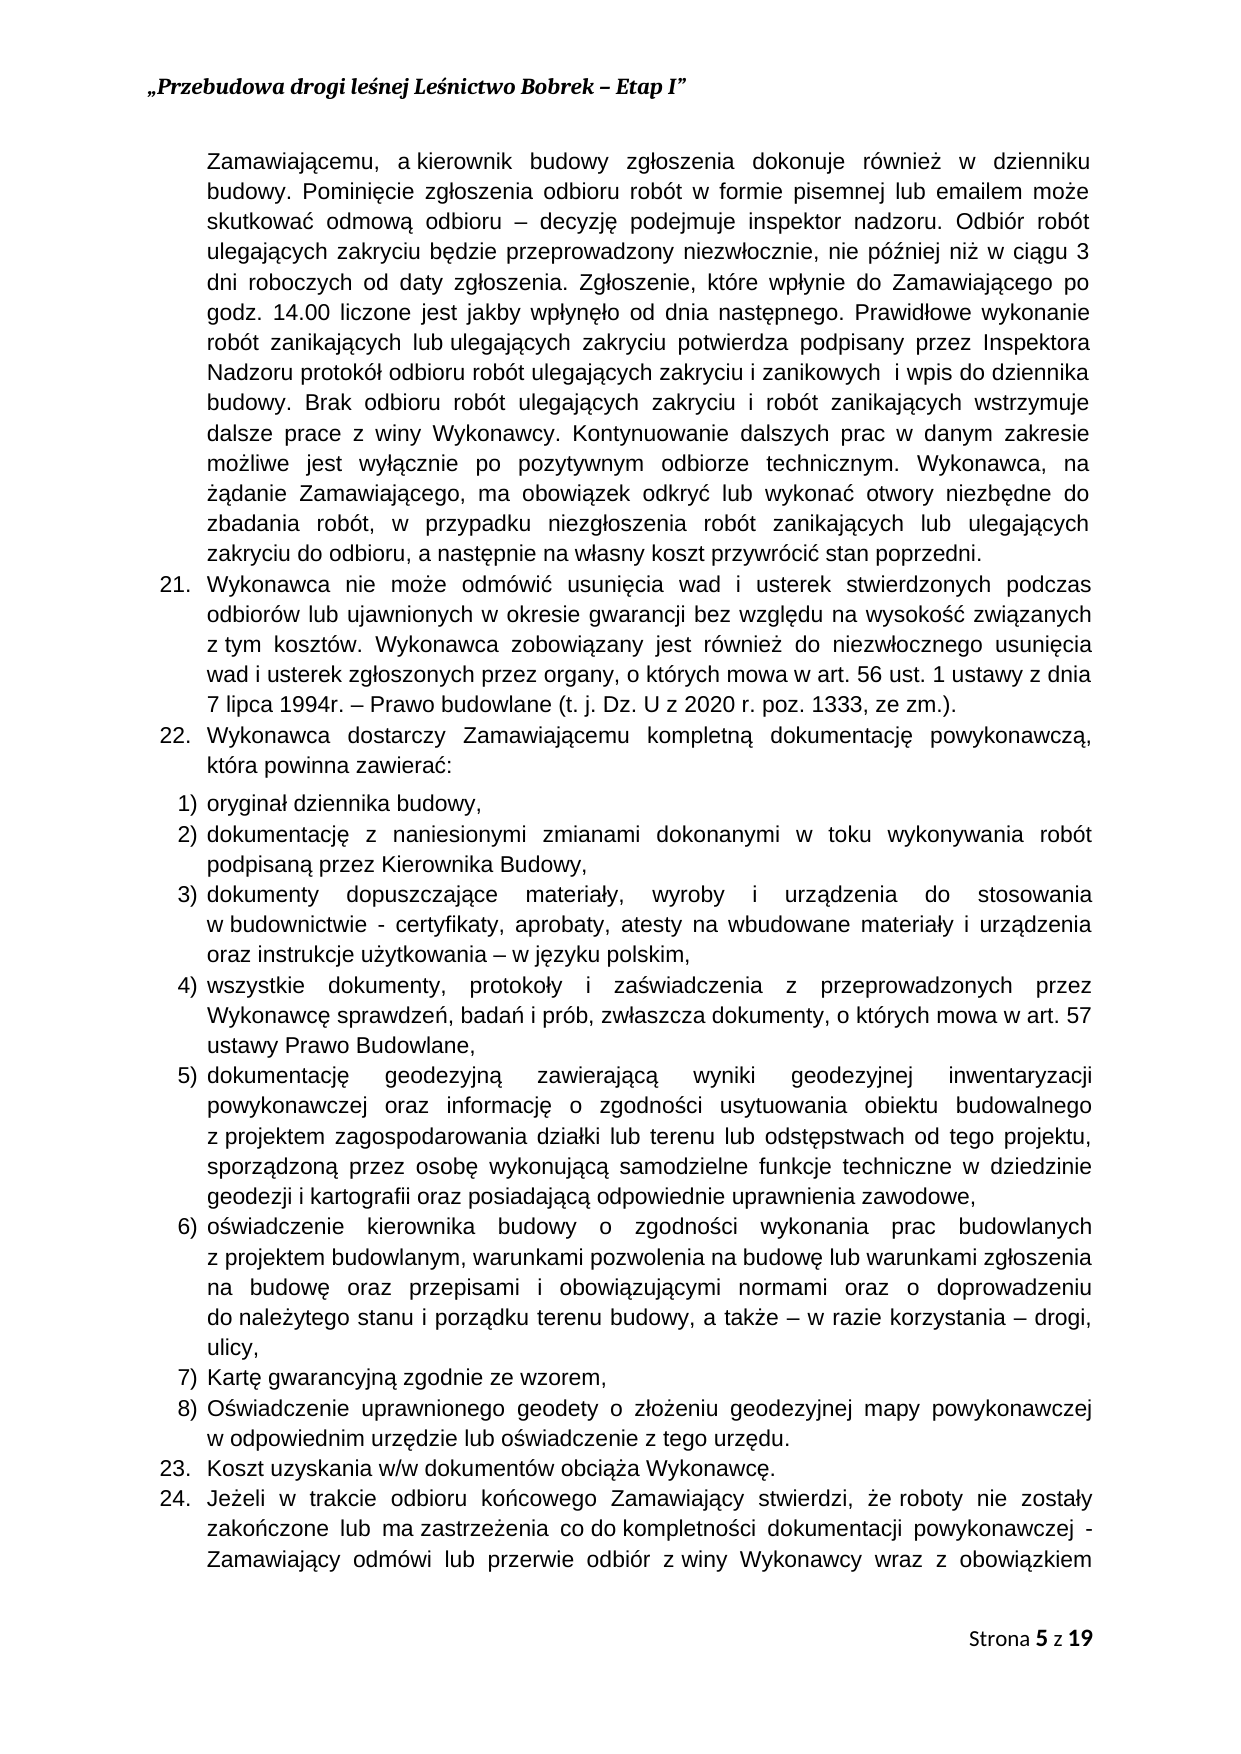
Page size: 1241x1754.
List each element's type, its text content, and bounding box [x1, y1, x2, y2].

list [159, 148, 1090, 567]
list dokumentację geodezyjną zawierającą wyniki geodezyjnej inwentaryzacji powykonawczej oraz informację o zgodności usytuowania obiektu budowalnego z projektem zagospodarowania działki lub terenu lub odstępstwach od tego projektu, sporządzoną przez osobę wykonującą samodzielne funkcje techniczne w dziedzinie geodezji i kartografii oraz posiadającą odpowiednie uprawnienia zawodowe, [177, 1062, 1093, 1209]
list oświadczenie kierownika budowy o zgodności wykonania prac budowlanych z projektem budowlanym, warunkami pozwolenia na budowę lub warunkami zgłoszenia na budowę oraz przepisami i obowiązującymi normami oraz o doprowadzeniu do należytego stanu i porządku terenu budowy, a także – w razie korzystania – drogi, ulicy, [177, 1213, 1093, 1360]
list Wykonawca dostarczy Zamawiającemu kompletną dokumentację powykonawczą, która powinna zawierać: [159, 722, 1093, 778]
list Koszt uzyskania w/w dokumentów obciąża Wykonawcę. [159, 1455, 1093, 1481]
list dokumenty dopuszczające materiały, wyroby i urządzenia do stosowania w budownictwie - certyfikaty, aprobaty, atesty na wbudowane materiały i urządzenia oraz instrukcje użytkowania – w języku polskim, [177, 881, 1093, 968]
list Kartę gwarancyjną zgodnie ze wzorem, [177, 1364, 1093, 1391]
list wszystkie dokumenty, protokoły i zaświadczenia z przeprowadzonych przez Wykonawcę sprawdzeń, badań i prób, zwłaszcza dokumenty, o których mowa w art. 57 ustawy Prawo Budowlane, [177, 972, 1093, 1058]
list Wykonawca nie może odmówić usunięcia wad i usterek stwierdzonych podczas odbiorów lub ujawnionych w okresie gwarancji bez względu na wysokość związanych z tym kosztów. Wykonawca zobowiązany jest również do niezwłocznego usunięcia wad i usterek zgłoszonych przez organy, o których mowa w art. 56 ust. 1 ustawy z dnia 7 lipca 1994r. – Prawo budowlane (t. j. Dz. U z 2020 r. poz. 1333, ze zm.). [159, 571, 1093, 718]
list oryginał dziennika budowy, [177, 790, 1093, 817]
list Oświadczenie uprawnionego geodety o złożeniu geodezyjnej mapy powykonawczej w odpowiednim urzędzie lub oświadczenie z tego urzędu. [177, 1394, 1093, 1451]
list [159, 1485, 1093, 1572]
list dokumentację z naniesionymi zmianami dokonanymi w toku wykonywania robót podpisaną przez Kierownika Budowy, [177, 821, 1093, 877]
